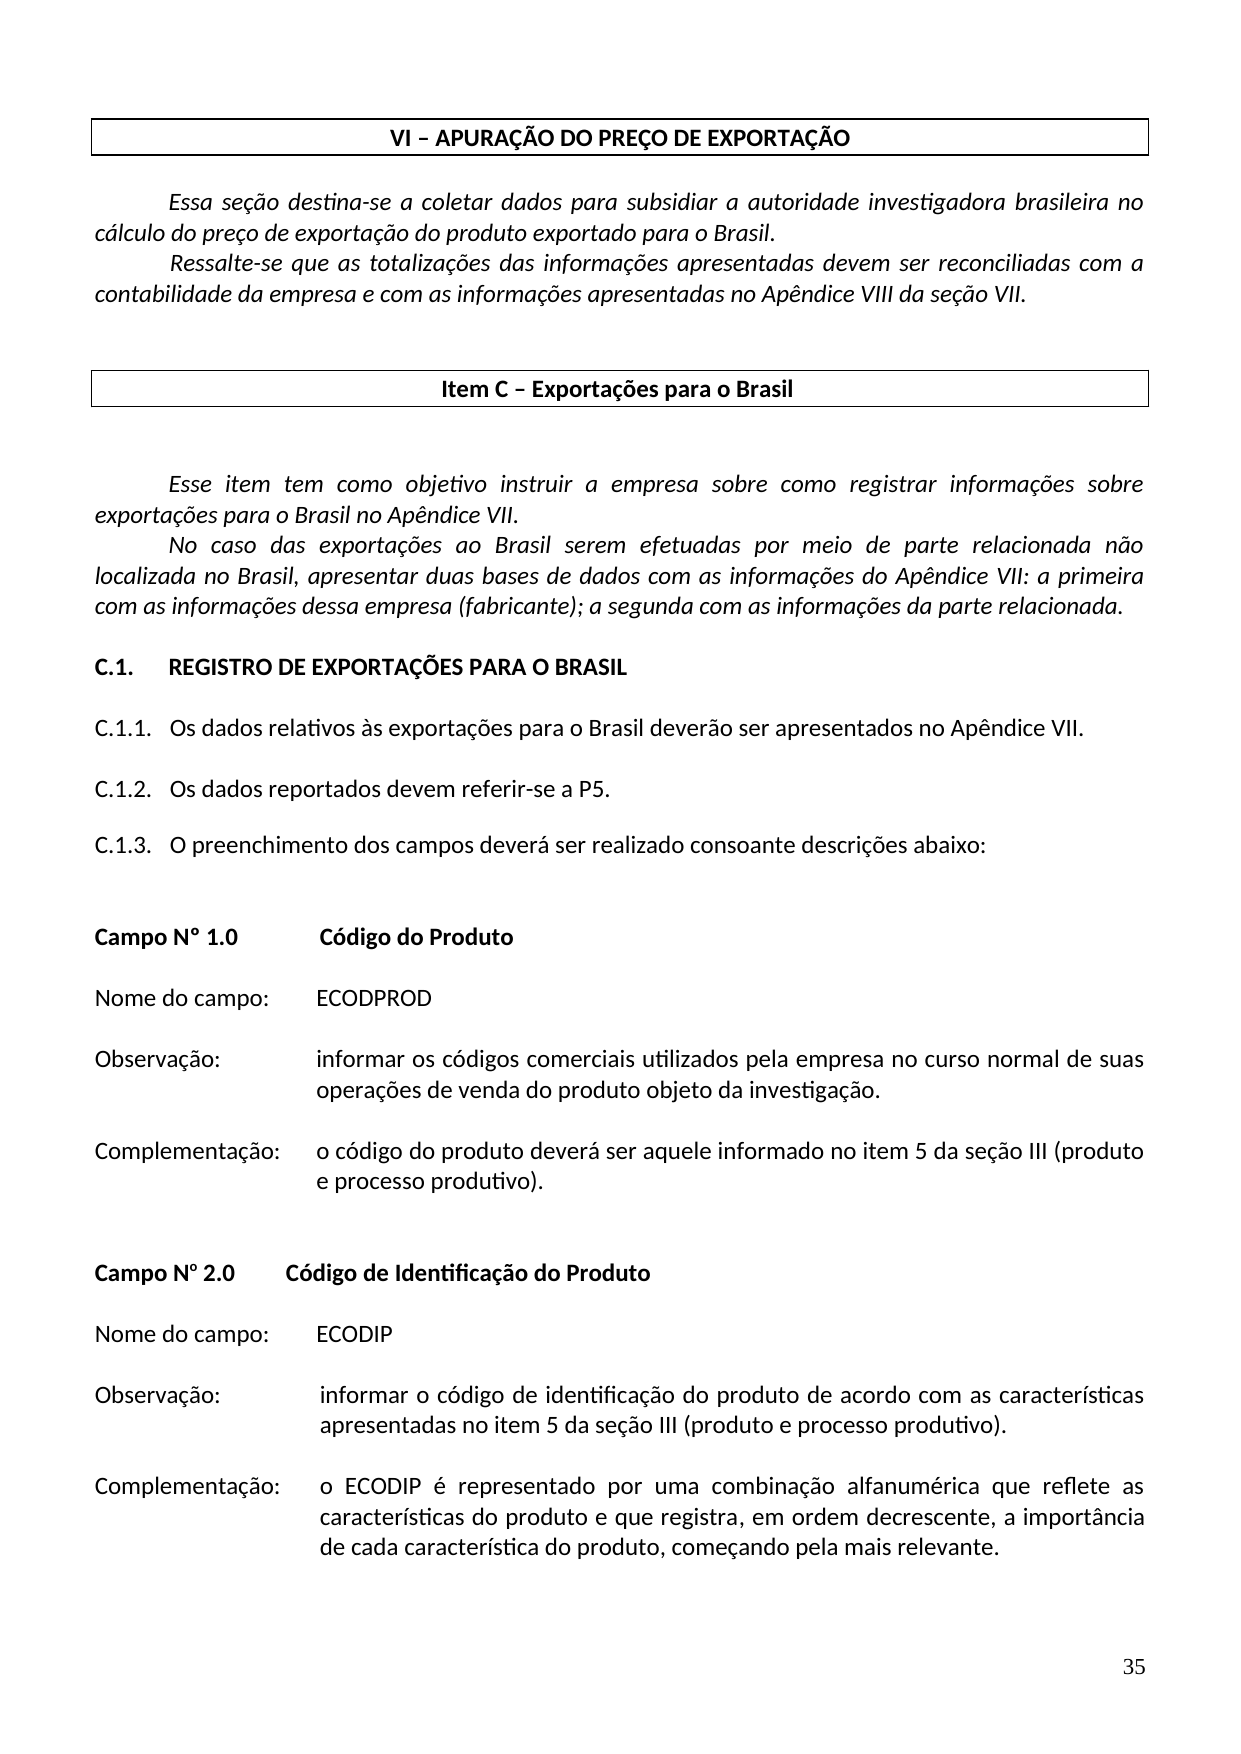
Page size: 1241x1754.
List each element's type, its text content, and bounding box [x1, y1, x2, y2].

text C.1. REGISTRO DE EXPORTAÇÕES PARA O BRASIL [94, 652, 1146, 682]
text Essa seção destina-se a coletar dados para subsidiar a autoridade investigadora brasileira no cálculo do preço de exportação do produto exportado para o Brasil. [94, 186, 1146, 247]
subtitle Item C – Exportações para o Brasil [92, 371, 1148, 406]
text Campo Nº 1.0 Código do Produto [94, 921, 1146, 952]
subtitle Ressalte-se que as totalizações das informações apresentadas devem ser reconciliadas com a contabilidade da empresa e com as informações apresentadas no Apêndice VIII da seção VII. [94, 247, 1146, 308]
subtitle C.1.2. Os dados reportados devem referir-se a P5. [94, 774, 1146, 804]
text Nome do campo: ECODIP [94, 1318, 1146, 1348]
text Observação: informar o código de identificação do produto de acordo com as características apresentadas no item 5 da seção III (produto e processo produtivo). [94, 1379, 1146, 1440]
subtitle C.1.1. Os dados relativos às exportações para o Brasil deverão ser apresentados no Apêndice VII. [94, 713, 1146, 743]
text Complementação: o código do produto deverá ser aquele informado no item 5 da seção III (produto e processo produtivo). [94, 1135, 1146, 1196]
text Complementação: o ECODIP é representado por uma combinação alfanumérica que reflete as características do produto e que registra, em ordem decrescente, a importância de cada característica do produto, começando pela mais relevante. [94, 1471, 1146, 1562]
text No caso das exportações ao Brasil serem efetuadas por meio de parte relacionada não localizada no Brasil, apresentar duas bases de dados com as informações do Apêndice VII: a primeira com as informações dessa empresa (fabricante); a segunda com as informações da parte relacionada. [94, 529, 1146, 621]
subtitle VI – APURAÇÃO DO PREÇO DE EXPORTAÇÃO [92, 120, 1148, 154]
subtitle C.1.3. O preenchimento dos campos deverá ser realizado consoante descrições abaixo: [94, 829, 1146, 860]
text Campo No 2.0 Código de Identificação do Produto [94, 1257, 1146, 1287]
text Observação: informar os códigos comerciais utilizados pela empresa no curso normal de suas operações de venda do produto objeto da investigação. [94, 1043, 1146, 1104]
text Nome do campo: ECODPROD [94, 982, 1146, 1013]
text Esse item tem como objetivo instruir a empresa sobre como registrar informações sobre exportações para o Brasil no Apêndice VII. [94, 468, 1146, 529]
